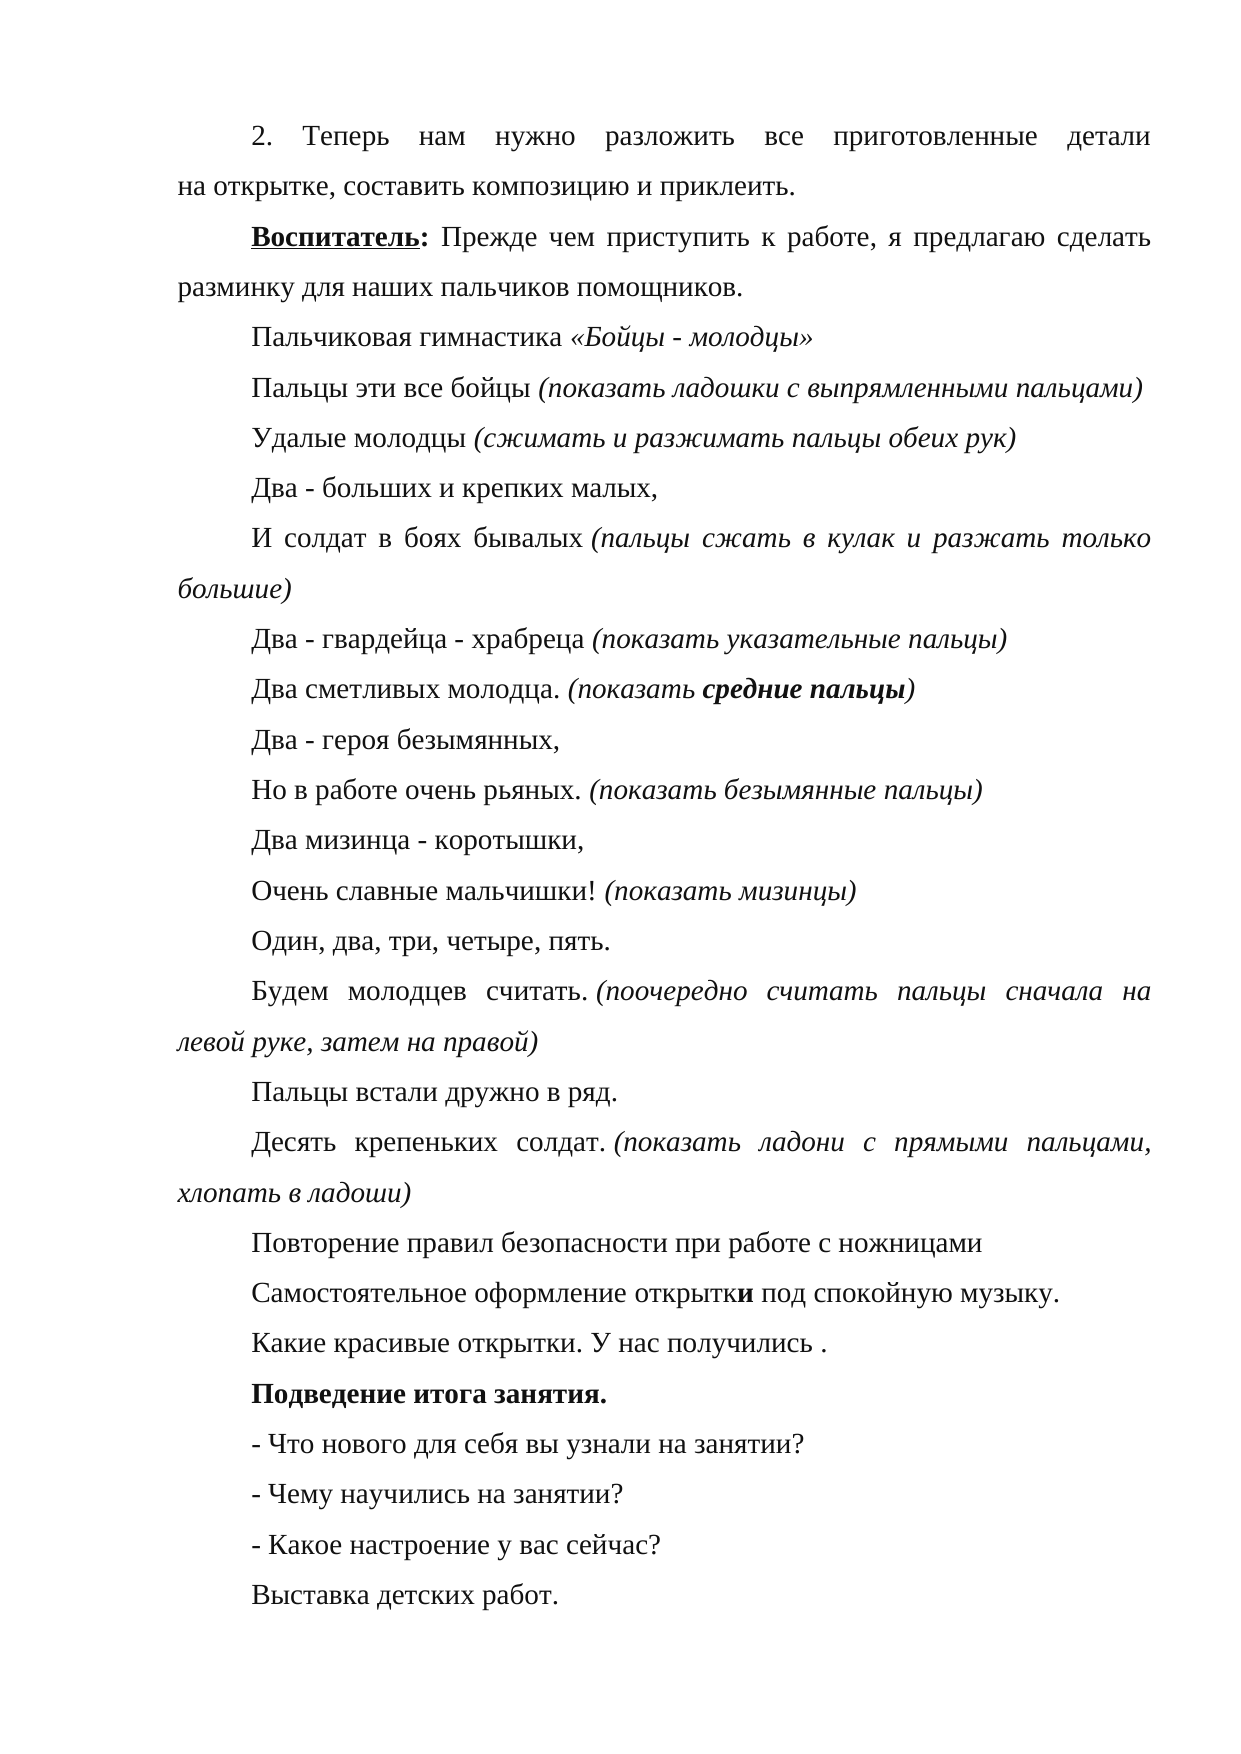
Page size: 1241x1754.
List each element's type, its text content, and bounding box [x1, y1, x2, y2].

text Воспитатель: Прежде чем приступить к работе, я предлагаю сделать разминку для наших пальчиков помощников. [177, 219, 1152, 303]
text Два сметливых молодца. (показать средние пальцы) [177, 672, 1152, 705]
text - Что нового для себя вы узнали на занятии? [177, 1426, 1152, 1460]
text Пальцы эти все бойцы (показать ладошки с выпрямленными пальцами) [177, 370, 1152, 403]
text И солдат в боях бывалых (пальцы сжать в кулак и разжать только большие) [177, 521, 1152, 604]
text Самостоятельное оформление открытки под спокойную музыку. [177, 1275, 1152, 1309]
text Но в работе очень рьяных. (показать безымянные пальцы) [177, 772, 1152, 806]
text Повторение правил безопасности при работе с ножницами [177, 1225, 1152, 1258]
text Выставка детских работ. [177, 1577, 1152, 1611]
text Два - больших и крепких малых, [177, 470, 1152, 504]
text - Чему научились на занятии? [177, 1477, 1152, 1510]
text Будем молодцев считать. (поочередно считать пальцы сначала на левой руке, затем на правой) [177, 973, 1152, 1057]
text Удалые молодцы (сжимать и разжимать пальцы обеих рук) [177, 420, 1152, 453]
text Пальчиковая гимнастика «Бойцы - молодцы» [177, 319, 1152, 353]
text Десять крепеньких солдат. (показать ладони с прямыми пальцами, хлопать в ладоши) [177, 1124, 1152, 1208]
text Два мизинца - коротышки, [177, 822, 1152, 856]
text Какие красивые открытки. У нас получились . [177, 1326, 1152, 1359]
text Подведение итога занятия. [177, 1376, 1152, 1409]
text Два - героя безымянных, [177, 722, 1152, 755]
text Очень славные мальчишки! (показать мизинцы) [177, 873, 1152, 906]
text Пальцы встали дружно в ряд. [177, 1074, 1152, 1108]
text Один, два, три, четыре, пять. [177, 923, 1152, 957]
text - Какое настроение у вас сейчас? [177, 1527, 1152, 1560]
text 2. Теперь нам нужно разложить все приготовленные детали на открытке, составить композицию и приклеить. [177, 118, 1152, 202]
text Два - гвардейца - храбреца (показать указательные пальцы) [177, 621, 1152, 655]
